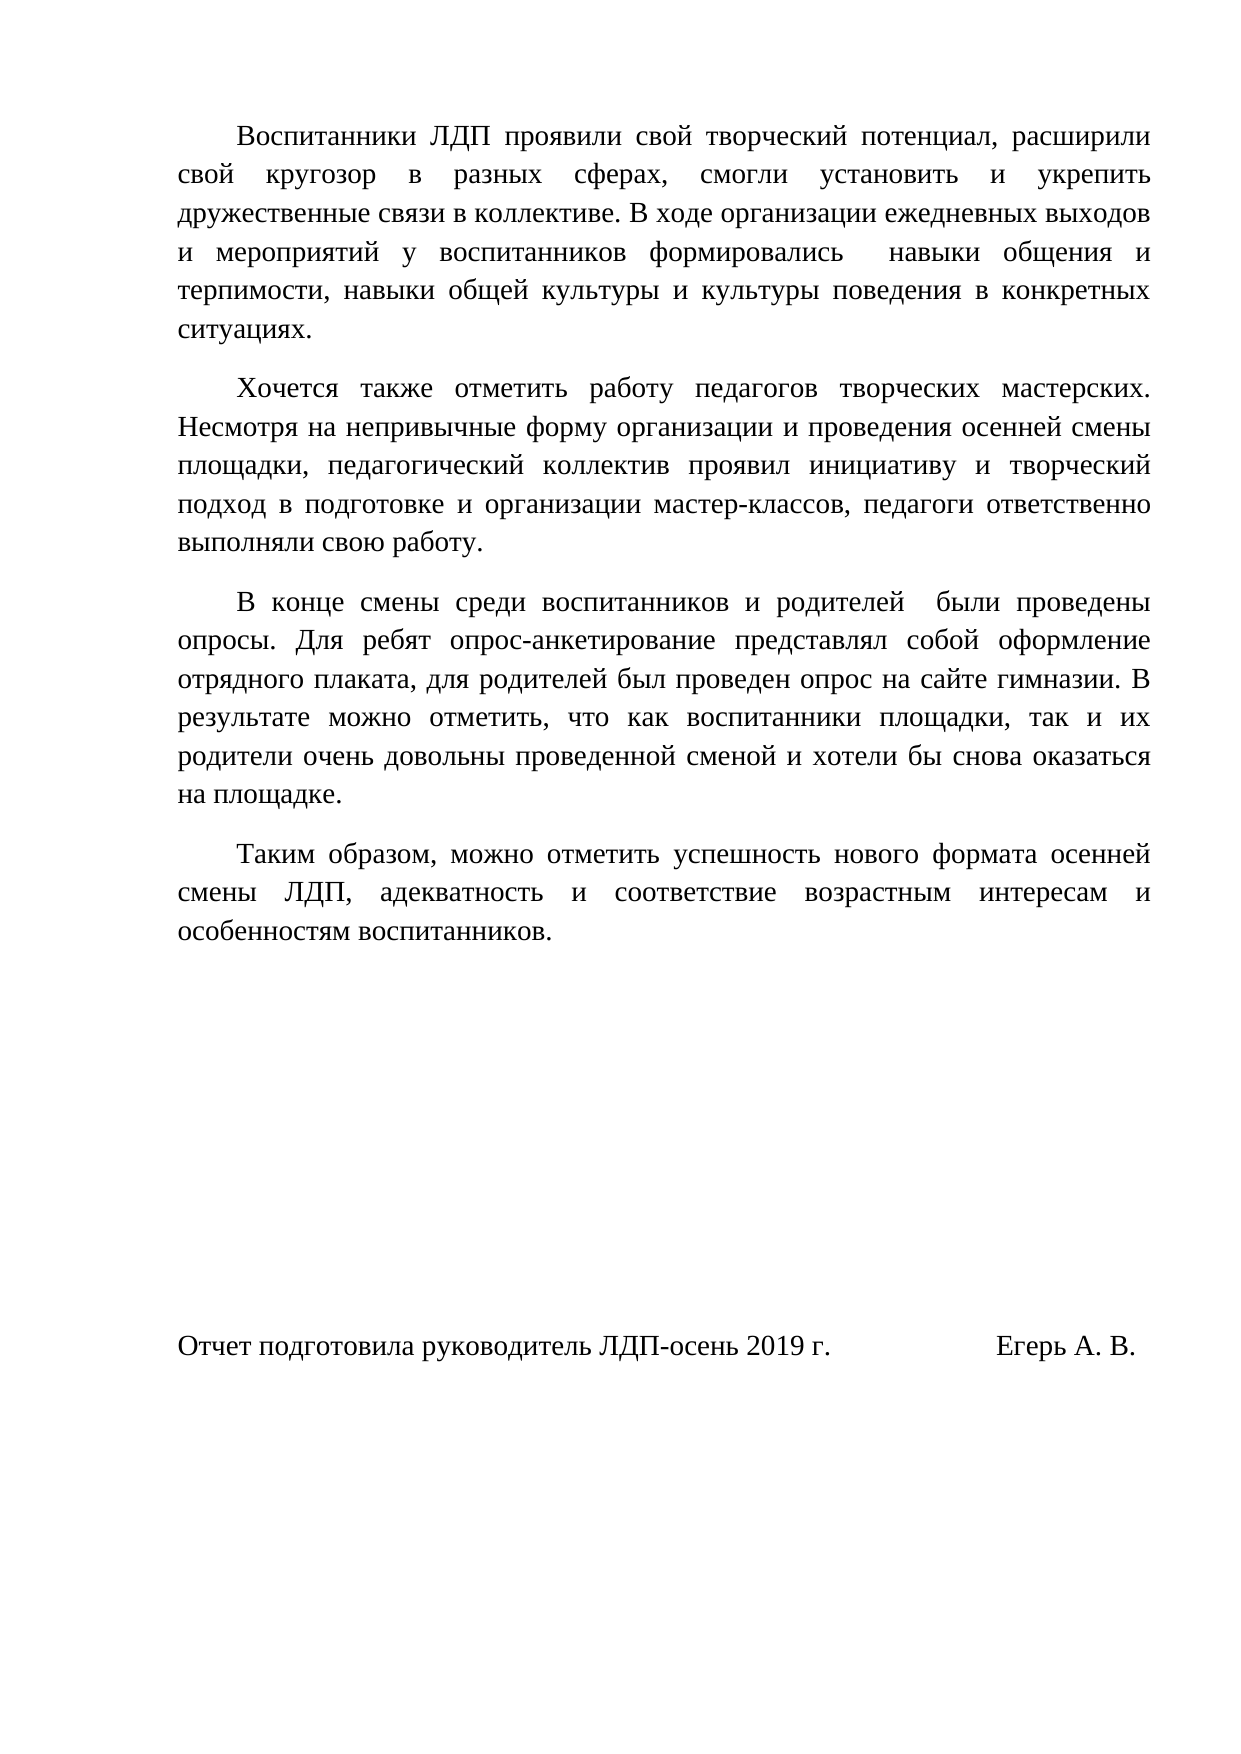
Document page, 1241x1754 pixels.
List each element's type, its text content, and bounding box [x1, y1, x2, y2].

text Таким образом, можно отметить успешность нового формата осенней смены ЛДП, адекватность и соответствие возрастным интересам и особенностям воспитанников. [177, 836, 1152, 946]
text Воспитанники ЛДП проявили свой творческий потенциал, расширили свой кругозор в разных сферах, смогли установить и укрепить дружественные связи в коллективе. В ходе организации ежедневных выходов и мероприятий у воспитанников формировались навыки общения и терпимости, навыки общей культуры и культуры поведения в конкретных ситуациях. [177, 118, 1152, 344]
text Хочется также отметить работу педагогов творческих мастерских. Несмотря на непривычные форму организации и проведения осенней смены площадки, педагогический коллектив проявил инициативу и творческий подход в подготовке и организации мастер-классов, педагоги ответственно выполняли свою работу. [177, 370, 1152, 558]
text Отчет подготовила руководитель ЛДП-осень 2019 г. Егерь А. В. [177, 1328, 1152, 1362]
text В конце смены среди воспитанников и родителей были проведены опросы. Для ребят опрос-анкетирование представлял собой оформление отрядного плаката, для родителей был проведен опрос на сайте гимназии. В результате можно отметить, что как воспитанники площадки, так и их родители очень довольны проведенной сменой и хотели бы снова оказаться на площадке. [177, 584, 1152, 810]
